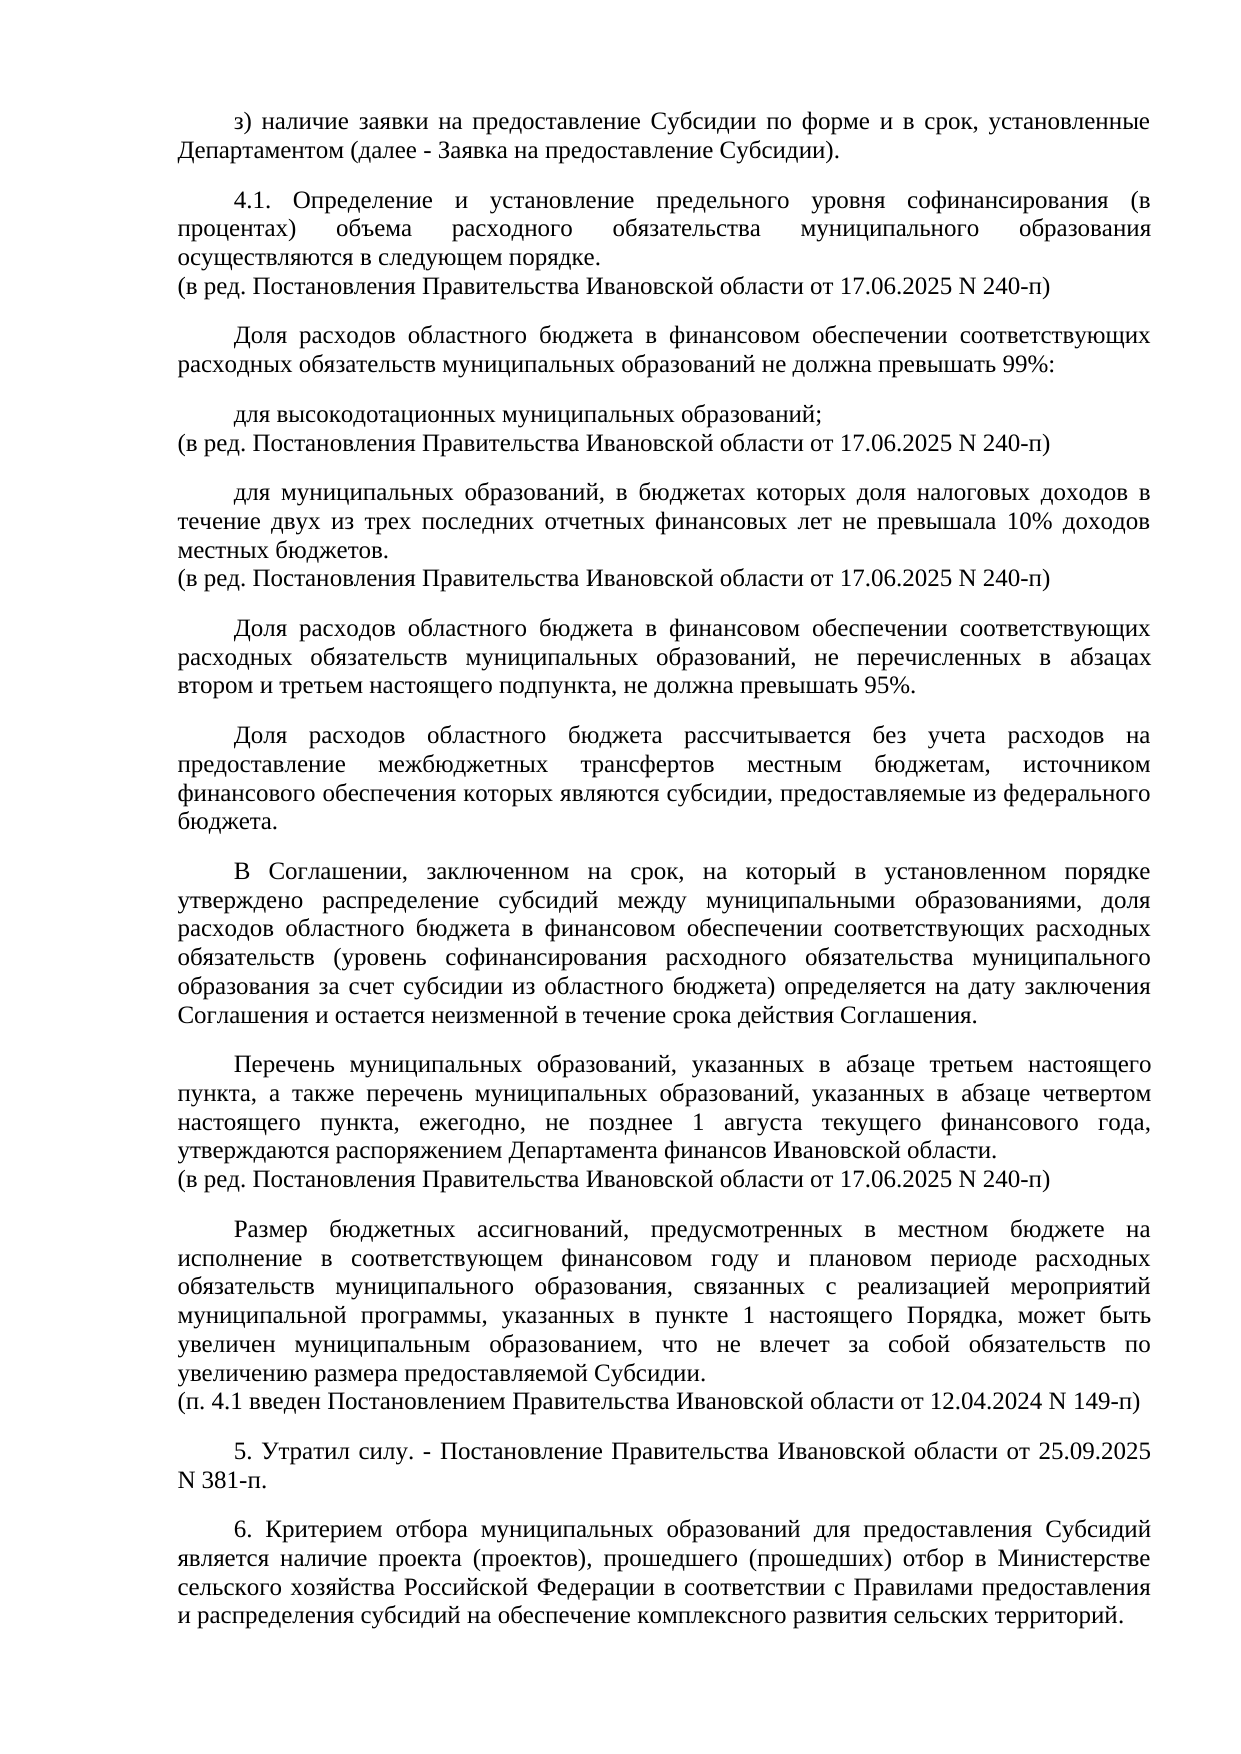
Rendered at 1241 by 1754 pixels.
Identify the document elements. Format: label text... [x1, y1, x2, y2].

text Доля расходов областного бюджета рассчитывается без учета расходов на предоставление межбюджетных трансфертов местным бюджетам, источником финансового обеспечения которых являются субсидии, предоставляемые из федерального бюджета. [177, 720, 1152, 835]
text для высокодотационных муниципальных образований; [177, 399, 1152, 428]
text В Соглашении, заключенном на срок, на который в установленном порядке утверждено распределение субсидий между муниципальными образованиями, доля расходов областного бюджета в финансовом обеспечении соответствующих расходных обязательств (уровень софинансирования расходного обязательства муниципального образования за счет субсидии из областного бюджета) определяется на дату заключения Соглашения и остается неизменной в течение срока действия Соглашения. [177, 856, 1152, 1028]
text для муниципальных образований, в бюджетах которых доля налоговых доходов в течение двух из трех последних отчетных финансовых лет не превышала 10% доходов местных бюджетов. [177, 477, 1152, 563]
text 5. Утратил силу. - Постановление Правительства Ивановской области от 25.09.2025 N 381-п. [177, 1436, 1152, 1493]
text 6. Критерием отбора муниципальных образований для предоставления Субсидий является наличие проекта (проектов), прошедшего (прошедших) отбор в Министерстве сельского хозяйства Российской Федерации в соответствии с Правилами предоставления и распределения субсидий на обеспечение комплексного развития сельских территорий. [177, 1514, 1152, 1629]
text 4.1. Определение и установление предельного уровня софинансирования (в процентах) объема расходного обязательства муниципального образования осуществляются в следующем порядке. [177, 185, 1152, 271]
text (в ред. Постановления Правительства Ивановской области от 17.06.2025 N 240-п) [177, 563, 1152, 592]
text (в ред. Постановления Правительства Ивановской области от 17.06.2025 N 240-п) [177, 428, 1152, 456]
text Размер бюджетных ассигнований, предусмотренных в местном бюджете на исполнение в соответствующем финансовом году и плановом периоде расходных обязательств муниципального образования, связанных с реализацией мероприятий муниципальной программы, указанных в пункте 1 настоящего Порядка, может быть увеличен муниципальным образованием, что не влечет за собой обязательств по увеличению размера предоставляемой Субсидии. [177, 1214, 1152, 1386]
text Доля расходов областного бюджета в финансовом обеспечении соответствующих расходных обязательств муниципальных образований, не перечисленных в абзацах втором и третьем настоящего подпункта, не должна превышать 95%. [177, 613, 1152, 699]
text Перечень муниципальных образований, указанных в абзаце третьем настоящего пункта, а также перечень муниципальных образований, указанных в абзаце четвертом настоящего пункта, ежегодно, не позднее 1 августа текущего финансового года, утверждаются распоряжением Департамента финансов Ивановской области. [177, 1049, 1152, 1164]
text (в ред. Постановления Правительства Ивановской области от 17.06.2025 N 240-п) [177, 1164, 1152, 1193]
text (п. 4.1 введен Постановлением Правительства Ивановской области от 12.04.2024 N 149-п) [177, 1386, 1152, 1415]
text з) наличие заявки на предоставление Субсидии по форме и в срок, установленные Департаментом (далее - Заявка на предоставление Субсидии). [177, 106, 1152, 164]
text Доля расходов областного бюджета в финансовом обеспечении соответствующих расходных обязательств муниципальных образований не должна превышать 99%: [177, 321, 1152, 378]
text (в ред. Постановления Правительства Ивановской области от 17.06.2025 N 240-п) [177, 271, 1152, 300]
